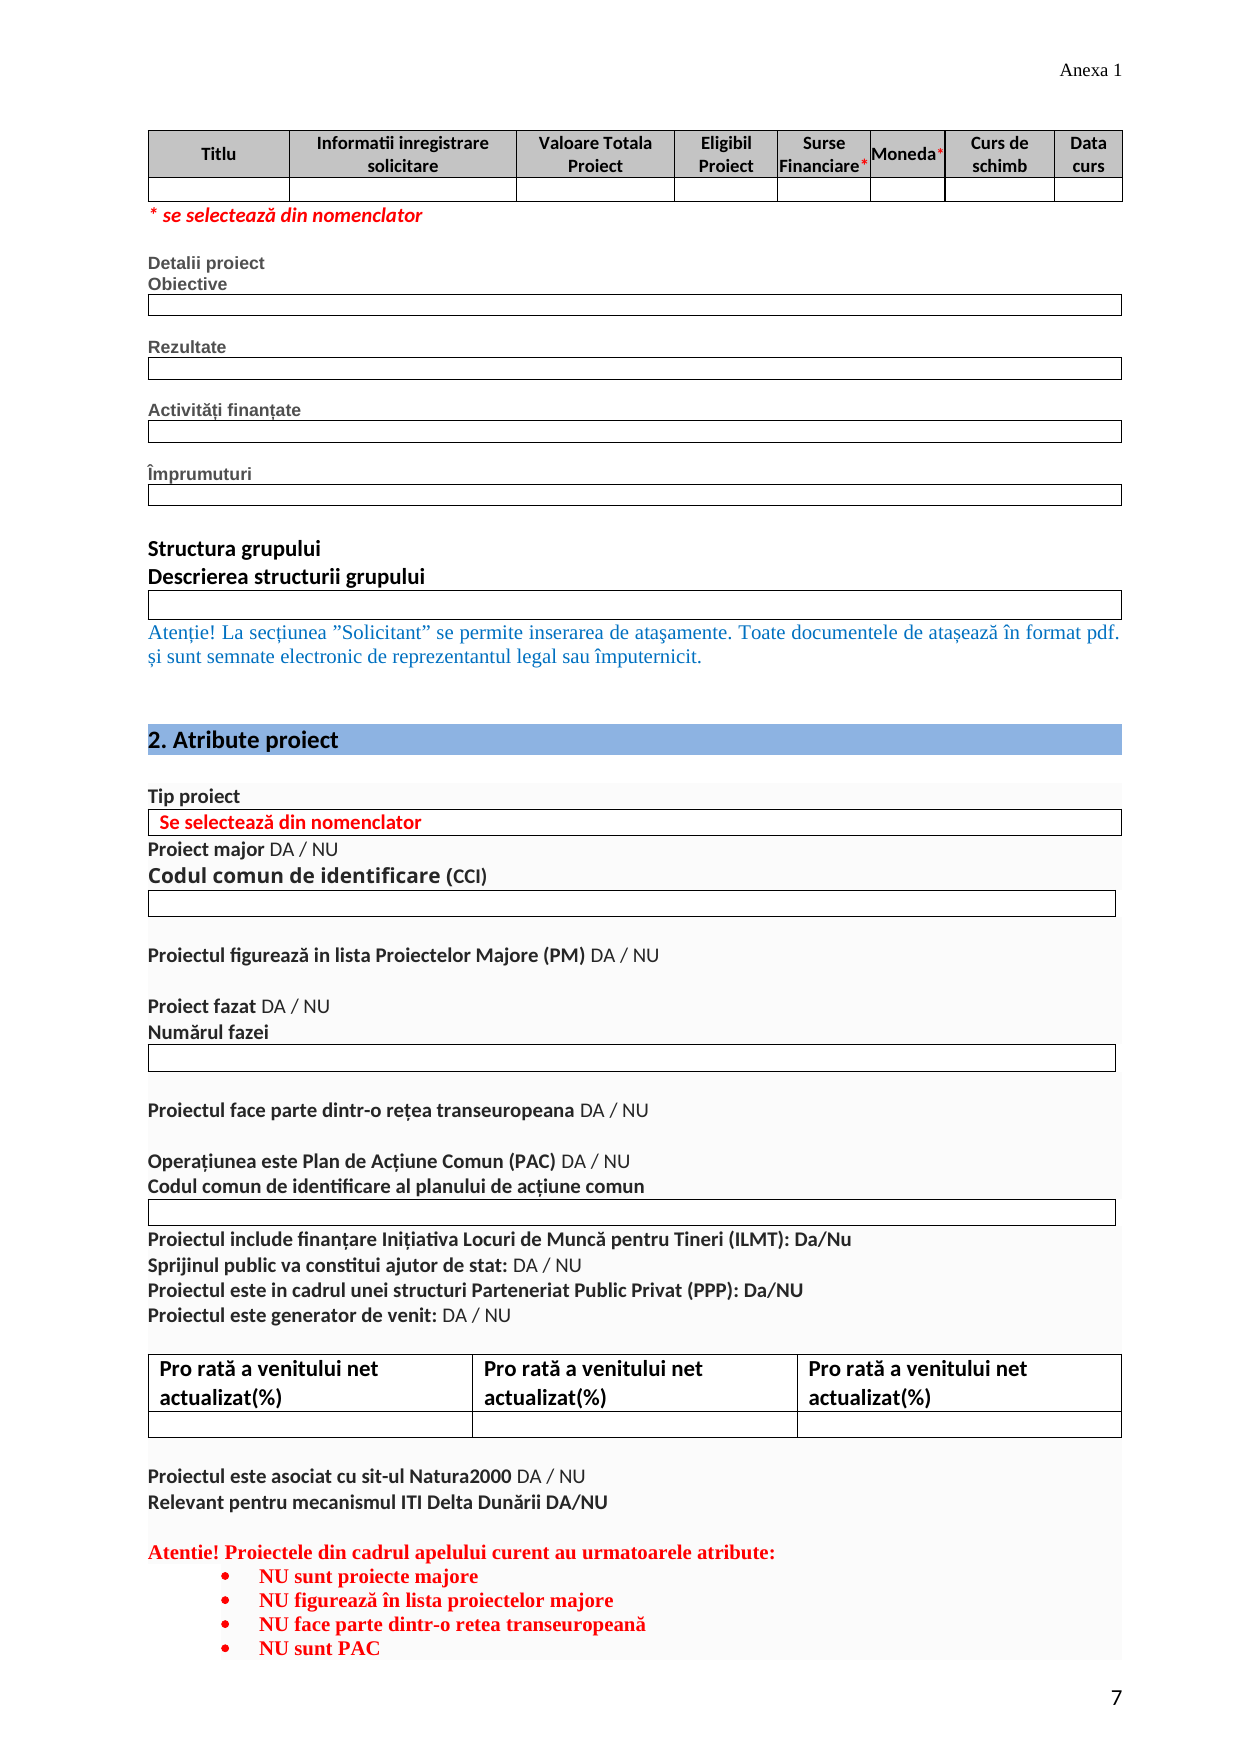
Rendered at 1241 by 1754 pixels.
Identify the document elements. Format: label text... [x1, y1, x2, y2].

text Atenție! La secțiunea ”Solicitant” se permite inserarea de ataşamente. Toate documentele de atașează în format pdf. și sunt semnate electronic de reprezentantul legal sau împuternicit. [148, 620, 1122, 668]
table_header Valoare Totala Proiect [517, 131, 674, 177]
list NU face parte dintr-o retea transeuropeană [221, 1612, 1122, 1636]
list NU sunt proiecte majore [221, 1564, 1122, 1588]
table_header Pro rată a venitului net actualizat(%) [473, 1355, 797, 1411]
text Proiectul este asociat cu sit-ul Natura2000 DA / NU [148, 1463, 1122, 1489]
table_cell [798, 1412, 1121, 1437]
table_header [149, 421, 1121, 442]
list NU figurează în lista proiectelor majore [221, 1588, 1122, 1612]
table_header [149, 295, 1121, 315]
table_header Informatii inregistrare solicitare [290, 131, 516, 177]
text Sprijinul public va constitui ajutor de stat: DA / NU [148, 1252, 1122, 1277]
text Codul comun de identificare al planului de acțiune comun [148, 1173, 1122, 1199]
text Proiectul este generator de venit: DA / NU [148, 1303, 1122, 1328]
text Structura grupului [148, 534, 1122, 562]
text Descrierea structurii grupului [148, 562, 1122, 590]
text Relevant pentru mecanismul ITI Delta Dunării DA/NU [148, 1489, 1122, 1514]
table_header Pro rată a venitului net actualizat(%) [798, 1355, 1121, 1411]
table_cell [149, 1412, 472, 1437]
table_header Titlu [149, 131, 289, 177]
text Numărul fazei [148, 1019, 1122, 1044]
table_header [149, 1200, 1115, 1225]
text * se selectează din nomenclator [148, 202, 1122, 227]
table_cell [946, 178, 1054, 201]
text Proiect fazat DA / NU [148, 993, 1122, 1019]
text Proiectul figurează in lista Proiectelor Majore (PM) DA / NU [148, 943, 1122, 968]
text Operațiunea este Plan de Acțiune Comun (PAC) DA / NU [148, 1148, 1122, 1173]
text Proiectul este in cadrul unei structuri Parteneriat Public Privat (PPP): Da/NU [148, 1277, 1122, 1303]
text Detalii proiect [148, 253, 1122, 273]
text Obiective [148, 273, 1122, 294]
subtitle 2. Atribute proiect [148, 724, 1122, 755]
text Împrumuturi [148, 463, 1122, 484]
table_cell [517, 178, 674, 201]
table_header [149, 1045, 1115, 1071]
table_header Eligibil Proiect [675, 131, 777, 177]
table_header Se selectează din nomenclator [149, 810, 1121, 835]
text Tip proiect [148, 783, 1122, 808]
text Activități finanțate [148, 400, 1122, 420]
table_cell [149, 178, 289, 201]
table_header [149, 591, 1121, 619]
table_cell [473, 1412, 797, 1437]
table_header Surse Financiare* [778, 131, 870, 177]
table_header [149, 891, 1115, 916]
text Proiect major DA / NU [148, 836, 1122, 861]
table_header Moneda* [871, 131, 944, 177]
text Atentie! Proiectele din cadrul apelului curent au urmatoarele atribute: [148, 1540, 1122, 1564]
list NU sunt PAC [221, 1636, 1122, 1660]
table_cell [675, 178, 777, 201]
text Codul comun de identificare (CCI) [453, 861, 1122, 890]
table_cell [778, 178, 870, 201]
table_cell [1055, 178, 1122, 201]
table_header Data curs [1055, 131, 1122, 177]
table_header [149, 358, 1121, 378]
table_cell [871, 178, 944, 201]
text Proiectul include finanțare Inițiativa Locuri de Muncă pentru Tineri (ILMT): Da/Nu [148, 1226, 1122, 1252]
table_cell [290, 178, 516, 201]
table_header Pro rată a venitului net actualizat(%) [149, 1355, 472, 1411]
table_header Curs de schimb [946, 131, 1054, 177]
text Rezultate [148, 337, 1122, 357]
table_header [149, 485, 1121, 505]
text Proiectul face parte dintr-o rețea transeuropeana DA / NU [148, 1097, 1122, 1123]
